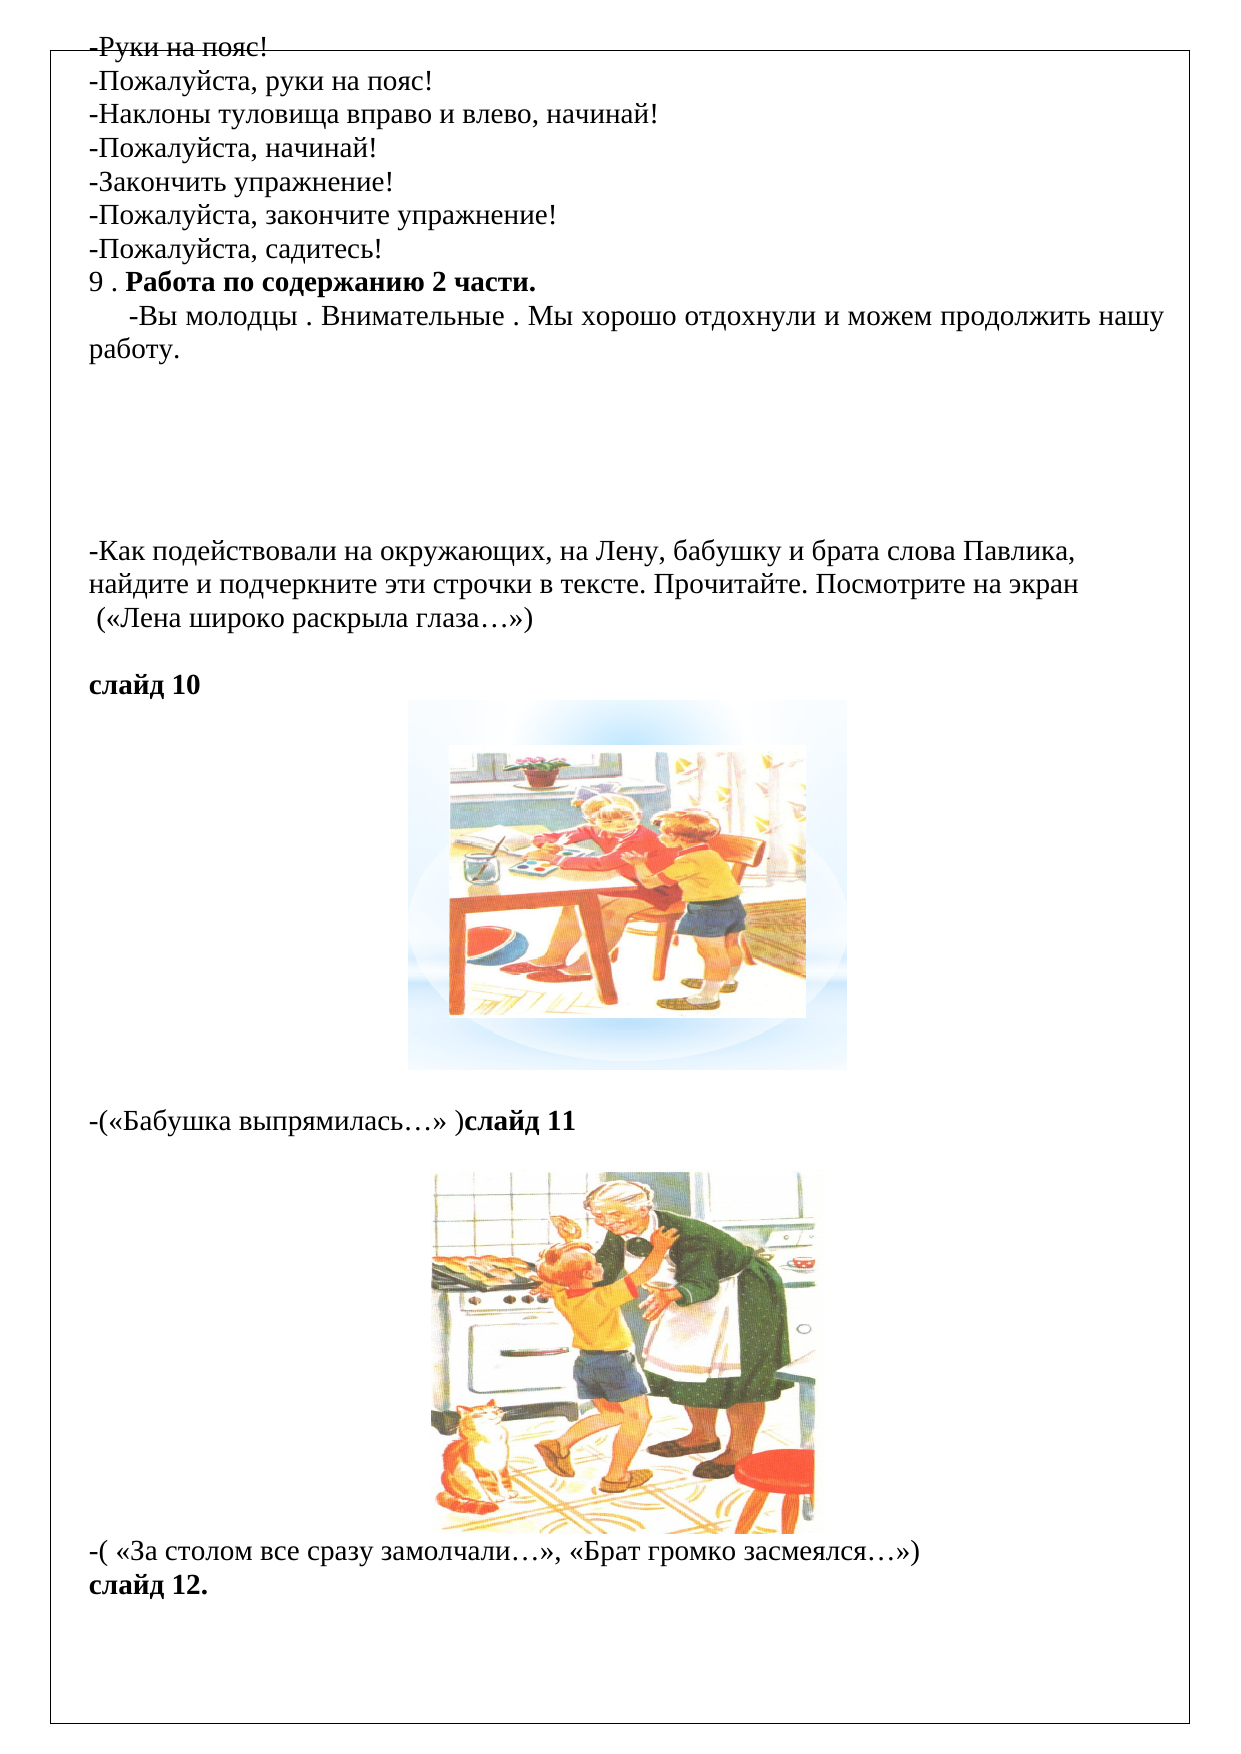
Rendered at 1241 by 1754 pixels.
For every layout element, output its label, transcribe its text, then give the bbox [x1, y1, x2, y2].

text слайд 10 [89, 667, 1167, 700]
text -(«Бабушка выпрямилась…» )слайд 11 [89, 1103, 1167, 1136]
text 9 . Работа по содержанию 2 части. [89, 264, 1167, 298]
text -Пожалуйста, закончите упражнение! [89, 197, 1167, 231]
text -Наклоны туловища вправо и влево, начинай! [89, 97, 1167, 130]
picture [431, 1169, 825, 1534]
text -Как подействовали на окружающих, на Лену, бабушку и брата слова Павлика, найдите и подчеркните эти строчки в тексте. Прочитайте. Посмотрите на экран [89, 533, 1167, 600]
text -Руки на пояс! [89, 29, 1167, 50]
text -Пожалуйста, садитесь! [89, 231, 1167, 264]
text -Пожалуйста, руки на пояс! [89, 63, 1167, 97]
text слайд 12. [89, 1567, 1167, 1601]
text -Вы молодцы . Внимательные . Мы хорошо отдохнули и можем продолжить нашу работу. [89, 298, 1167, 365]
text -( «За столом все сразу замолчали…», «Брат громко засмеялся…») [89, 1533, 1167, 1567]
text -Закончить упражнение! [89, 164, 1167, 197]
text -Пожалуйста, начинай! [89, 130, 1167, 164]
text («Лена широко раскрыла глаза…») [89, 600, 1167, 633]
